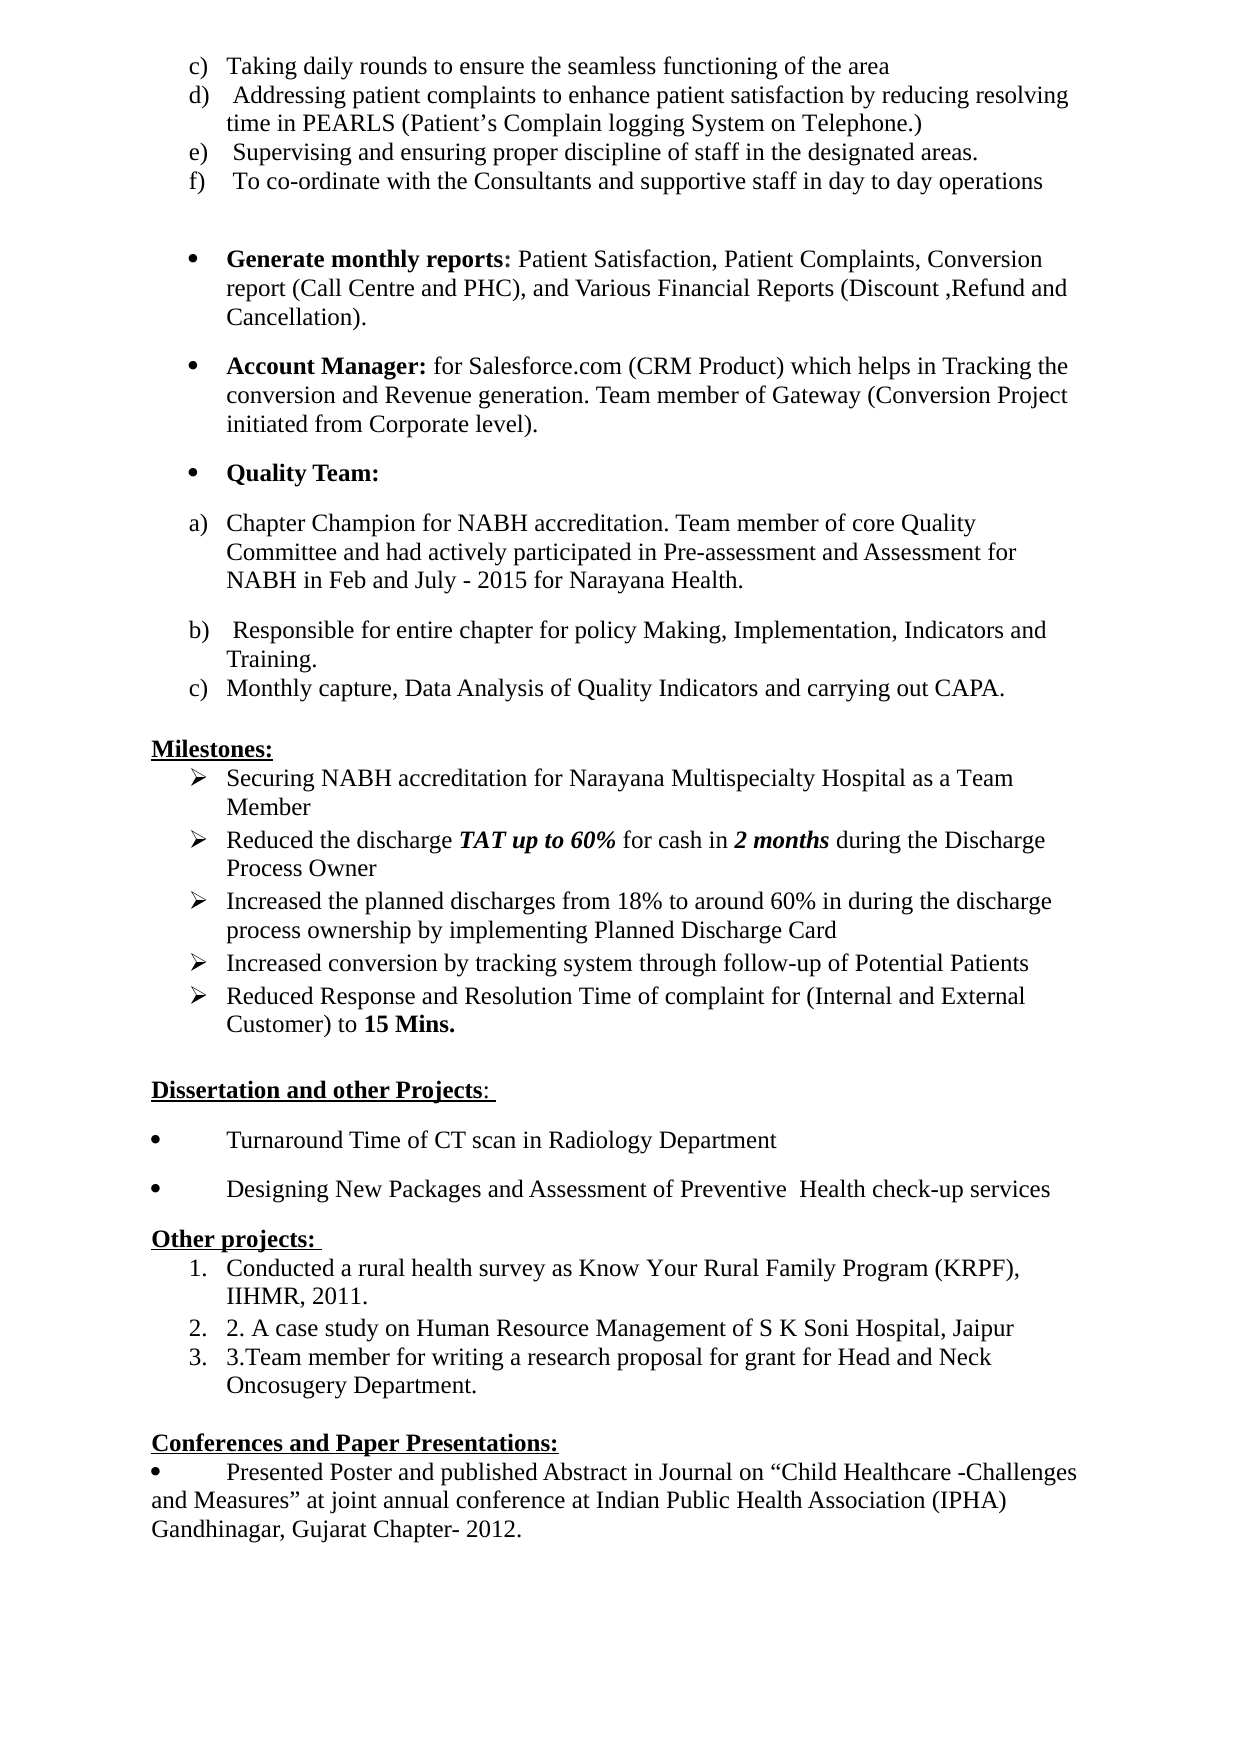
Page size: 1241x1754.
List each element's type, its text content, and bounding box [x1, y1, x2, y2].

list Designing New Packages and Assessment of Preventive Health check-up services [151, 1174, 1092, 1203]
text Milestones: [151, 734, 1092, 763]
list Addressing patient complaints to enhance patient satisfaction by reducing resolving time in PEARLS (Patient’s Complain logging System on Telephone.) [188, 80, 1092, 137]
list Reduced Response and Resolution Time of complaint for (Internal and External Customer) to 15 Mins. [188, 981, 1092, 1038]
list Increased conversion by tracking system through follow-up of Potential Patients [188, 948, 1092, 977]
list Monthly capture, Data Analysis of Quality Indicators and carrying out CAPA. [188, 673, 1092, 701]
list Securing NABH accreditation for Narayana Multispecialty Hospital as a Team Member [188, 763, 1092, 821]
text Dissertation and other Projects: [151, 1075, 1092, 1104]
list Account Manager: for Salesforce.com (CRM Product) which helps in Tracking the conversion and Revenue generation. Team member of Gateway (Conversion Project initiated from Corporate level). [188, 351, 1092, 438]
list Presented Poster and published Abstract in Journal on “Child Healthcare -Challenges and Measures” at joint annual conference at Indian Public Health Association (IPHA) Gandhinagar, Gujarat Chapter- 2012. [151, 1457, 1092, 1543]
list 2. A case study on Human Resource Management of S K Soni Hospital, Jaipur [188, 1313, 1092, 1342]
list Turnaround Time of CT scan in Radiology Department [151, 1125, 1092, 1153]
text Other projects: [151, 1224, 1092, 1253]
list Reduced the discharge TAT up to 60% for cash in 2 months during the Discharge Process Owner [188, 825, 1092, 882]
list Quality Team: [188, 458, 1092, 487]
list Conducted a rural health survey as Know Your Rural Family Program (KRPF), IIHMR, 2011. [188, 1253, 1092, 1310]
list Increased the planned discharges from 18% to around 60% in during the discharge process ownership by implementing Planned Discharge Card [188, 886, 1092, 944]
list Chapter Champion for NABH accreditation. Team member of core Quality Committee and had actively participated in Pre-assessment and Assessment for NABH in Feb and July - 2015 for Narayana Health. [188, 508, 1092, 594]
list To co-ordinate with the Consultants and supportive staff in day to day operations [188, 166, 1092, 195]
list 3.Team member for writing a research proposal for grant for Head and Neck Oncosugery Department. [188, 1342, 1092, 1399]
list Supervising and ensuring proper discipline of staff in the designated areas. [188, 137, 1092, 166]
text Conferences and Paper Presentations: [151, 1428, 1092, 1457]
list Taking daily rounds to ensure the seamless functioning of the area [188, 51, 1092, 80]
list Responsible for entire chapter for policy Making, Implementation, Indicators and Training. [188, 615, 1092, 673]
list Generate monthly reports: Patient Satisfaction, Patient Complaints, Conversion report (Call Centre and PHC), and Various Financial Reports (Discount ,Refund and Cancellation). [188, 244, 1092, 331]
